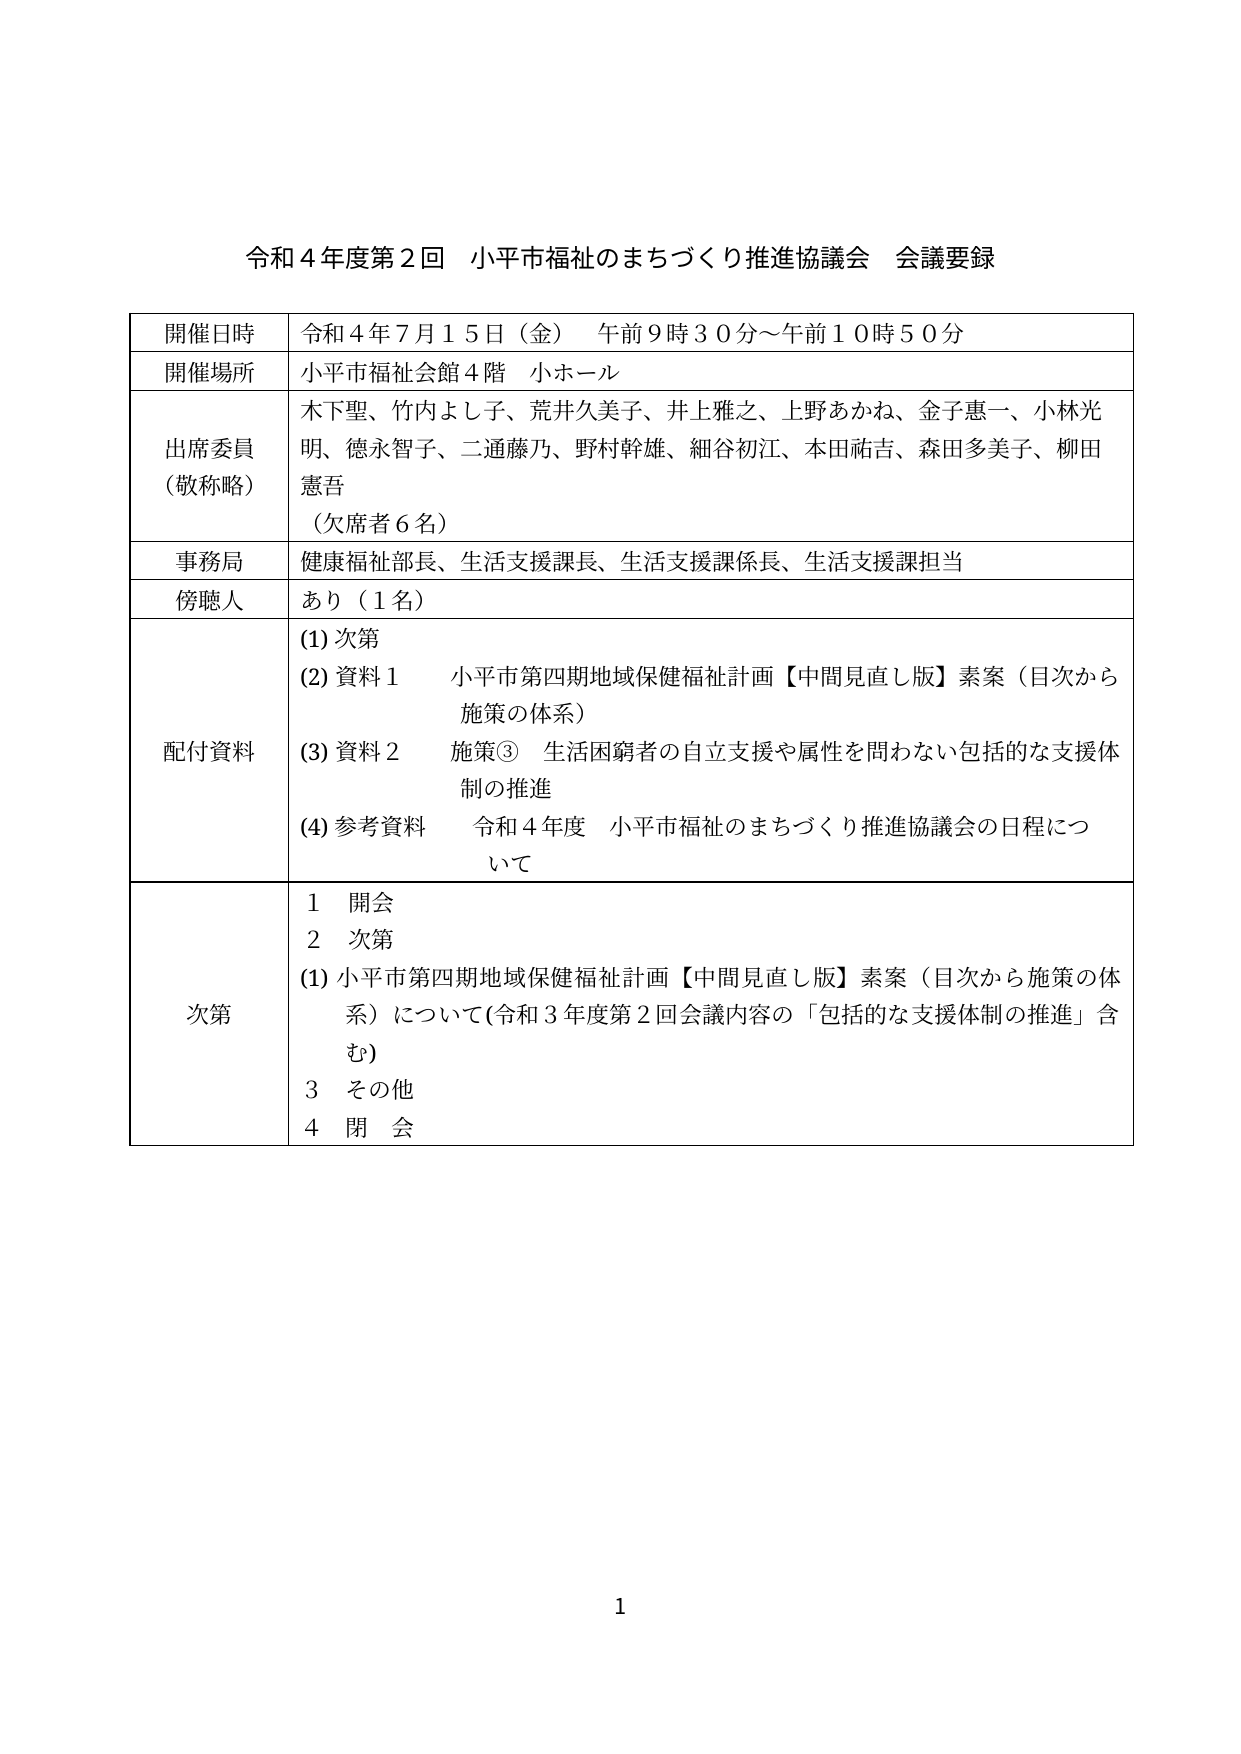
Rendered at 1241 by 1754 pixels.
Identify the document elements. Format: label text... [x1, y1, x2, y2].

table_cell 出席委員 （敬称略） [131, 391, 288, 541]
table_cell 傍聴人 [131, 580, 288, 618]
table_cell あり（１名） [289, 580, 1133, 618]
table_header 開催日時 [131, 314, 288, 351]
table_header 令和４年７月１５日（金） 午前９時３０分～午前１０時５０分 [289, 314, 1133, 351]
table_cell 開催場所 [131, 352, 288, 390]
table_cell 木下聖、竹内よし子、荒井久美子、井上雅之、上野あかね、金子惠一、小林光明、德永智子、二通藤乃、野村幹雄、細谷初江、本田祐吉、森田多美子、柳田憲吾 （欠席者６名） [289, 391, 1133, 541]
table_cell 健康福祉部長、生活支援課長、生活支援課係長、生活支援課担当 [289, 542, 1133, 579]
table_cell 次第 [131, 883, 288, 1145]
table_cell 配付資料 [131, 619, 288, 881]
table_cell １ 開会 ２ 次第 (1) 小平市第四期地域保健福祉計画【中間見直し版】素案（目次から施策の体系）について(令和３年度第２回会議内容の「包括的な支援体制の推進」含む) ３ その他 ４ 閉 会 [289, 883, 1133, 1145]
table_cell 小平市福祉会館４階 小ホール [289, 352, 1133, 390]
table_cell 事務局 [131, 542, 288, 579]
table_cell (1) 次第 (2) 資料１ 小平市第四期地域保健福祉計画【中間見直し版】素案（目次から施策の体系） (3) 資料２ 施策③ 生活困窮者の自立支援や属性を問わない包括的な支援体制の推進 (4) 参考資料 令和４年度 小平市福祉のまちづくり推進協議会の日程につ いて [289, 619, 1133, 881]
text 令和４年度第２回 小平市福祉のまちづくり推進協議会 会議要録 [118, 238, 1122, 275]
